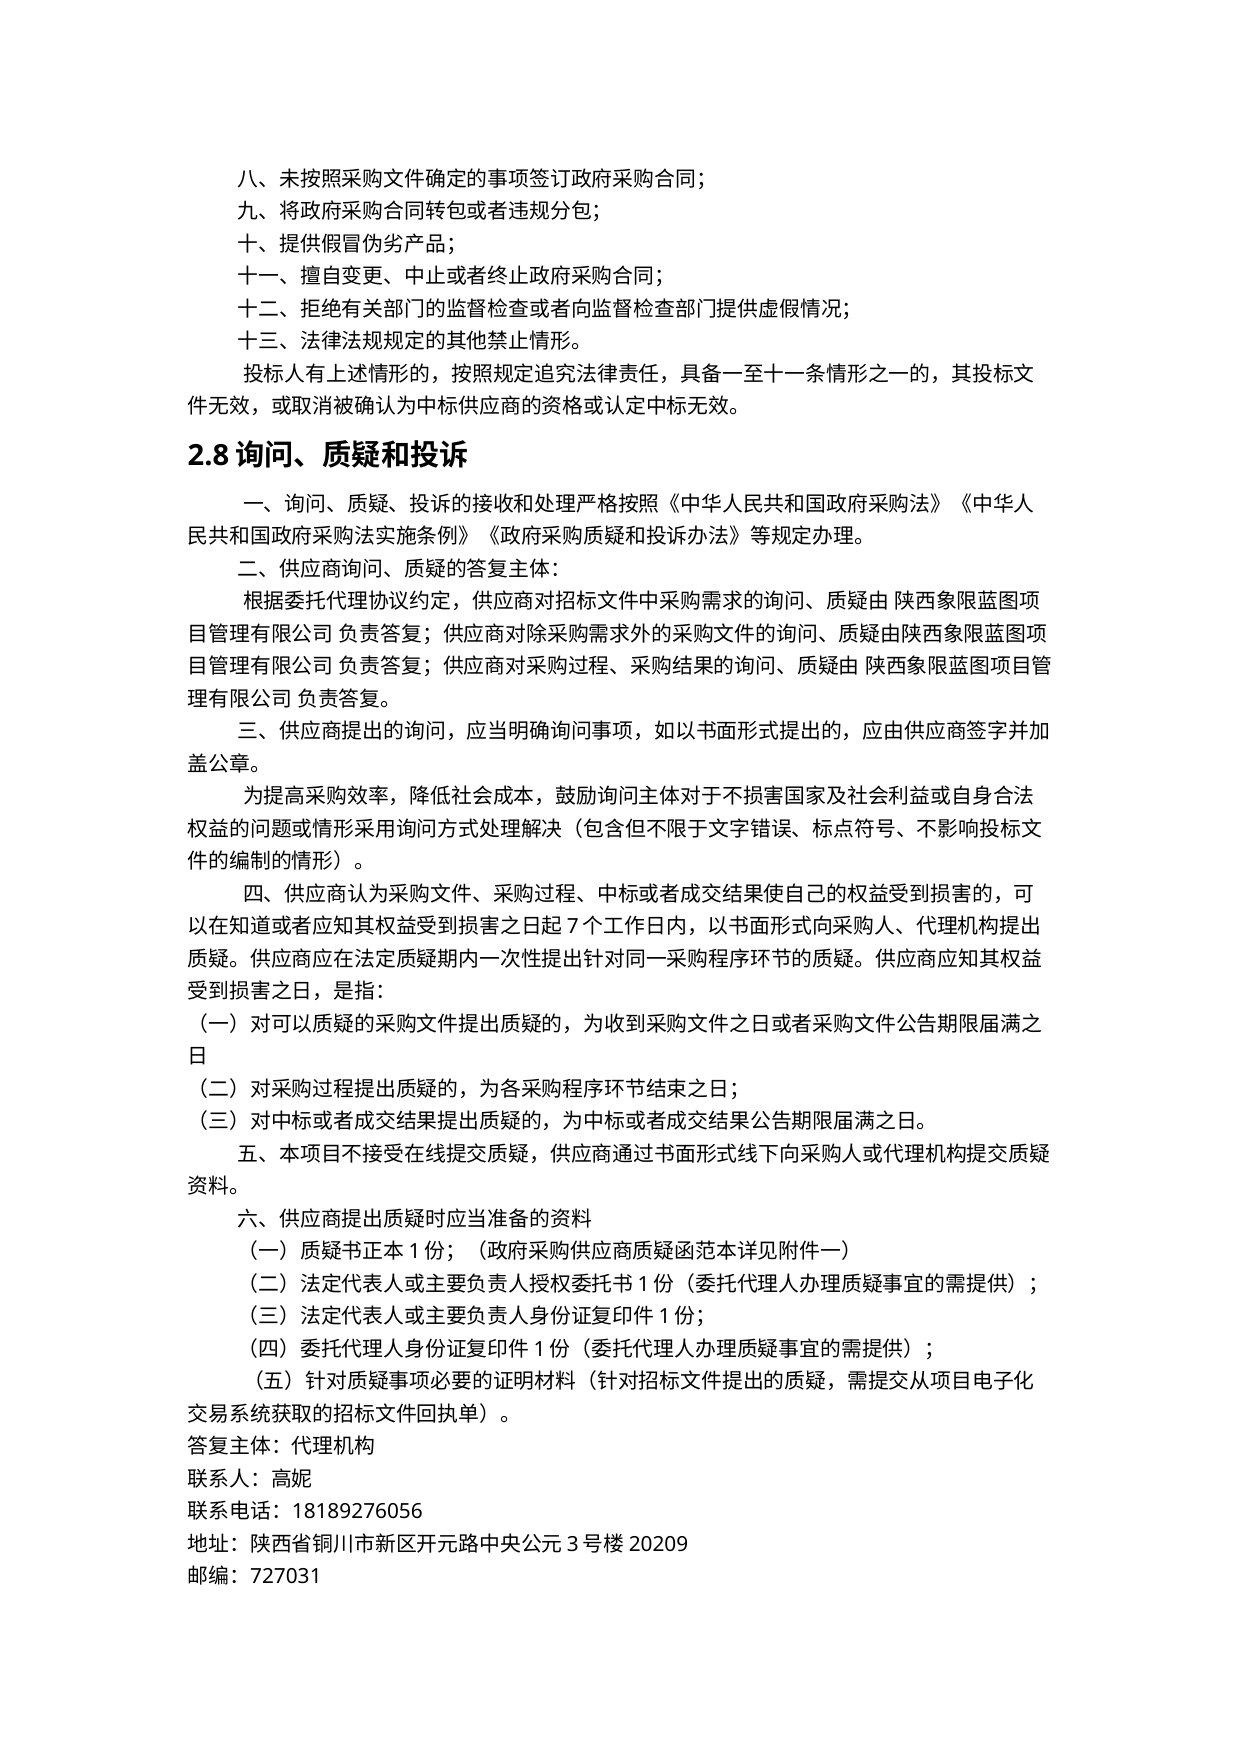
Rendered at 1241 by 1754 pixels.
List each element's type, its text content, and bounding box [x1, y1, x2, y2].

text （三）法定代表人或主要负责人身份证复印件1份； [187, 1299, 1053, 1332]
text 十二、拒绝有关部门的监督检查或者向监督检查部门提供虚假情况； [187, 292, 1053, 324]
text 六、供应商提出质疑时应当准备的资料 [187, 1202, 1053, 1234]
text （二）法定代表人或主要负责人授权委托书1份（委托代理人办理质疑事宜的需提供）； [187, 1267, 1053, 1299]
text （一）质疑书正本1份；（政府采购供应商质疑函范本详见附件一） [187, 1234, 1053, 1267]
text 根据委托代理协议约定，供应商对招标文件中采购需求的询问、质疑由 陕西象限蓝图项目管理有限公司 负责答复；供应商对除采购需求外的采购文件的询问、质疑由陕西象限蓝图项目管理有限公司 负责答复；供应商对采购过程、采购结果的询问、质疑由 陕西象限蓝图项目管理有限公司 负责答复。 [187, 584, 1053, 714]
text （五）针对质疑事项必要的证明材料（针对招标文件提出的质疑，需提交从项目电子化交易系统获取的招标文件回执单）。 [187, 1364, 1053, 1429]
text （三）对中标或者成交结果提出质疑的，为中标或者成交结果公告期限届满之日。 [187, 1104, 1053, 1137]
text 投标人有上述情形的，按照规定追究法律责任，具备一至十一条情形之一的，其投标文件无效，或取消被确认为中标供应商的资格或认定中标无效。 [187, 357, 1053, 422]
text （二）对采购过程提出质疑的，为各采购程序环节结束之日； [187, 1072, 1053, 1104]
text （四）委托代理人身份证复印件1份（委托代理人办理质疑事宜的需提供）； [187, 1332, 1053, 1364]
text 为提高采购效率，降低社会成本，鼓励询问主体对于不损害国家及社会利益或自身合法权益的问题或情形采用询问方式处理解决（包含但不限于文字错误、标点符号、不影响投标文件的编制的情形）。 [187, 779, 1053, 877]
text 五、本项目不接受在线提交质疑，供应商通过书面形式线下向采购人或代理机构提交质疑资料。 [187, 1137, 1053, 1202]
text 联系电话：18189276056 [187, 1494, 1053, 1527]
text 九、将政府采购合同转包或者违规分包； [187, 194, 1053, 227]
text 十一、擅自变更、中止或者终止政府采购合同； [187, 259, 1053, 292]
text 八、未按照采购文件确定的事项签订政府采购合同； [187, 162, 1053, 194]
text 十、提供假冒伪劣产品； [187, 227, 1053, 259]
text 联系人：高妮 [187, 1462, 1053, 1494]
text 地址：陕西省铜川市新区开元路中央公元3号楼20209 [187, 1527, 1053, 1559]
text 2.8询问、质疑和投诉 [187, 422, 1053, 487]
text 三、供应商提出的询问，应当明确询问事项，如以书面形式提出的，应由供应商签字并加盖公章。 [187, 714, 1053, 779]
text 十三、法律法规规定的其他禁止情形。 [187, 324, 1053, 357]
text 一、询问、质疑、投诉的接收和处理严格按照《中华人民共和国政府采购法》《中华人民共和国政府采购法实施条例》《政府采购质疑和投诉办法》等规定办理。 [187, 487, 1053, 552]
text 邮编：727031 [187, 1559, 1053, 1592]
text （一）对可以质疑的采购文件提出质疑的，为收到采购文件之日或者采购文件公告期限届满之日 [187, 1007, 1053, 1072]
text 答复主体：代理机构 [187, 1429, 1053, 1462]
text 二、供应商询问、质疑的答复主体： [187, 552, 1053, 584]
text 四、供应商认为采购文件、采购过程、中标或者成交结果使自己的权益受到损害的，可以在知道或者应知其权益受到损害之日起7个工作日内，以书面形式向采购人、代理机构提出质疑。供应商应在法定质疑期内一次性提出针对同一采购程序环节的质疑。供应商应知其权益受到损害之日，是指： [187, 877, 1053, 1007]
